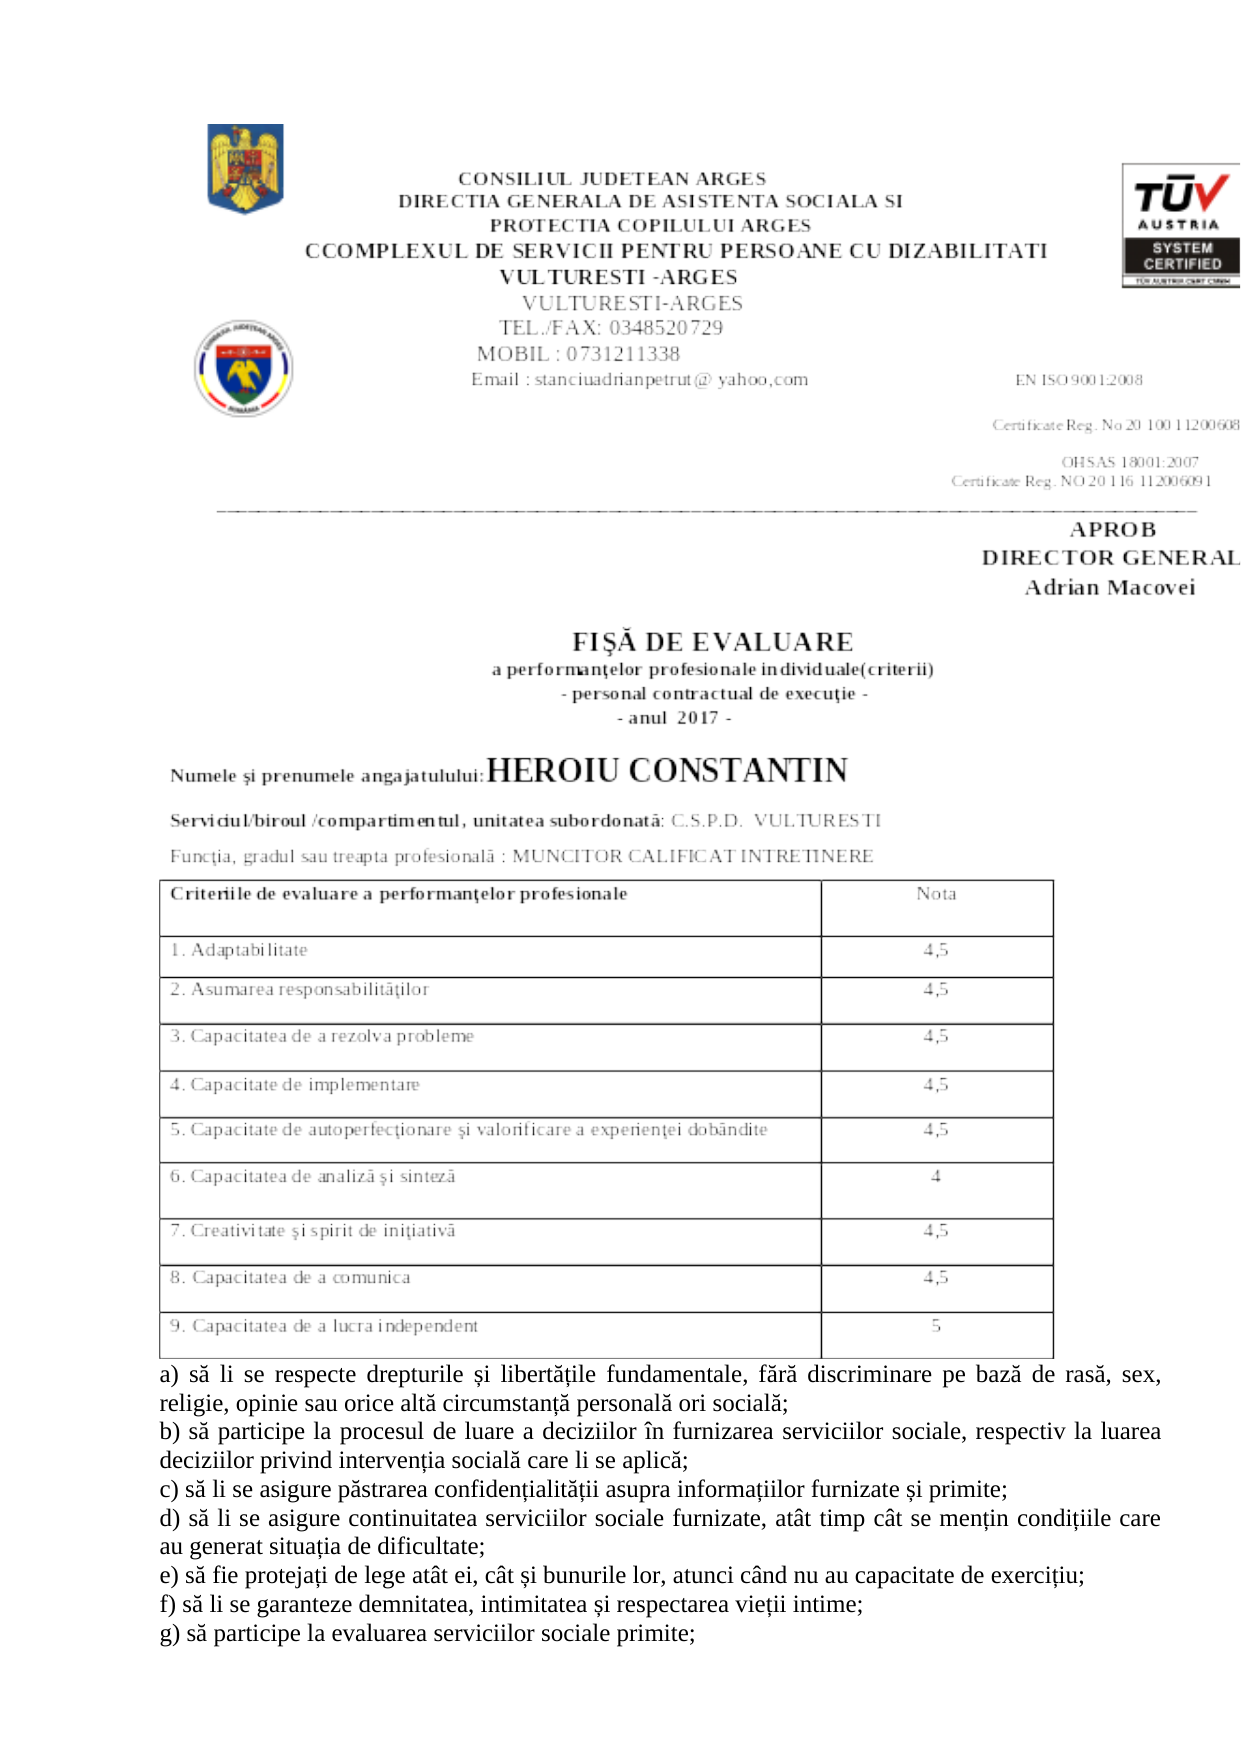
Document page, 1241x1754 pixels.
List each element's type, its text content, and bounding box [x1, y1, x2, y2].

text c) să li se asigure păstrarea confidențialității asupra informațiilor furnizate și primite; [159, 1474, 1162, 1503]
text a) să li se respecte drepturile și libertățile fundamentale, fără discriminare pe bază de rasă, sex, religie, opinie sau orice altă circumstanță personală ori socială; [159, 1359, 1162, 1416]
text d) să li se asigure continuitatea serviciilor sociale furnizate, atât timp cât se mențin condițiile care au generat situația de dificultate; [159, 1503, 1162, 1560]
text f) să li se garanteze demnitatea, intimitatea și respectarea vieții intime; [159, 1589, 1162, 1618]
text b) să participe la procesul de luare a deciziilor în furnizarea serviciilor sociale, respectiv la luarea deciziilor privind intervenția socială care li se aplică; [159, 1416, 1162, 1474]
text e) să fie protejați de lege atât ei, cât și bunurile lor, atunci când nu au capacitate de exercițiu; [159, 1560, 1162, 1589]
text g) să participe la evaluarea serviciilor sociale primite; [159, 1618, 1162, 1646]
